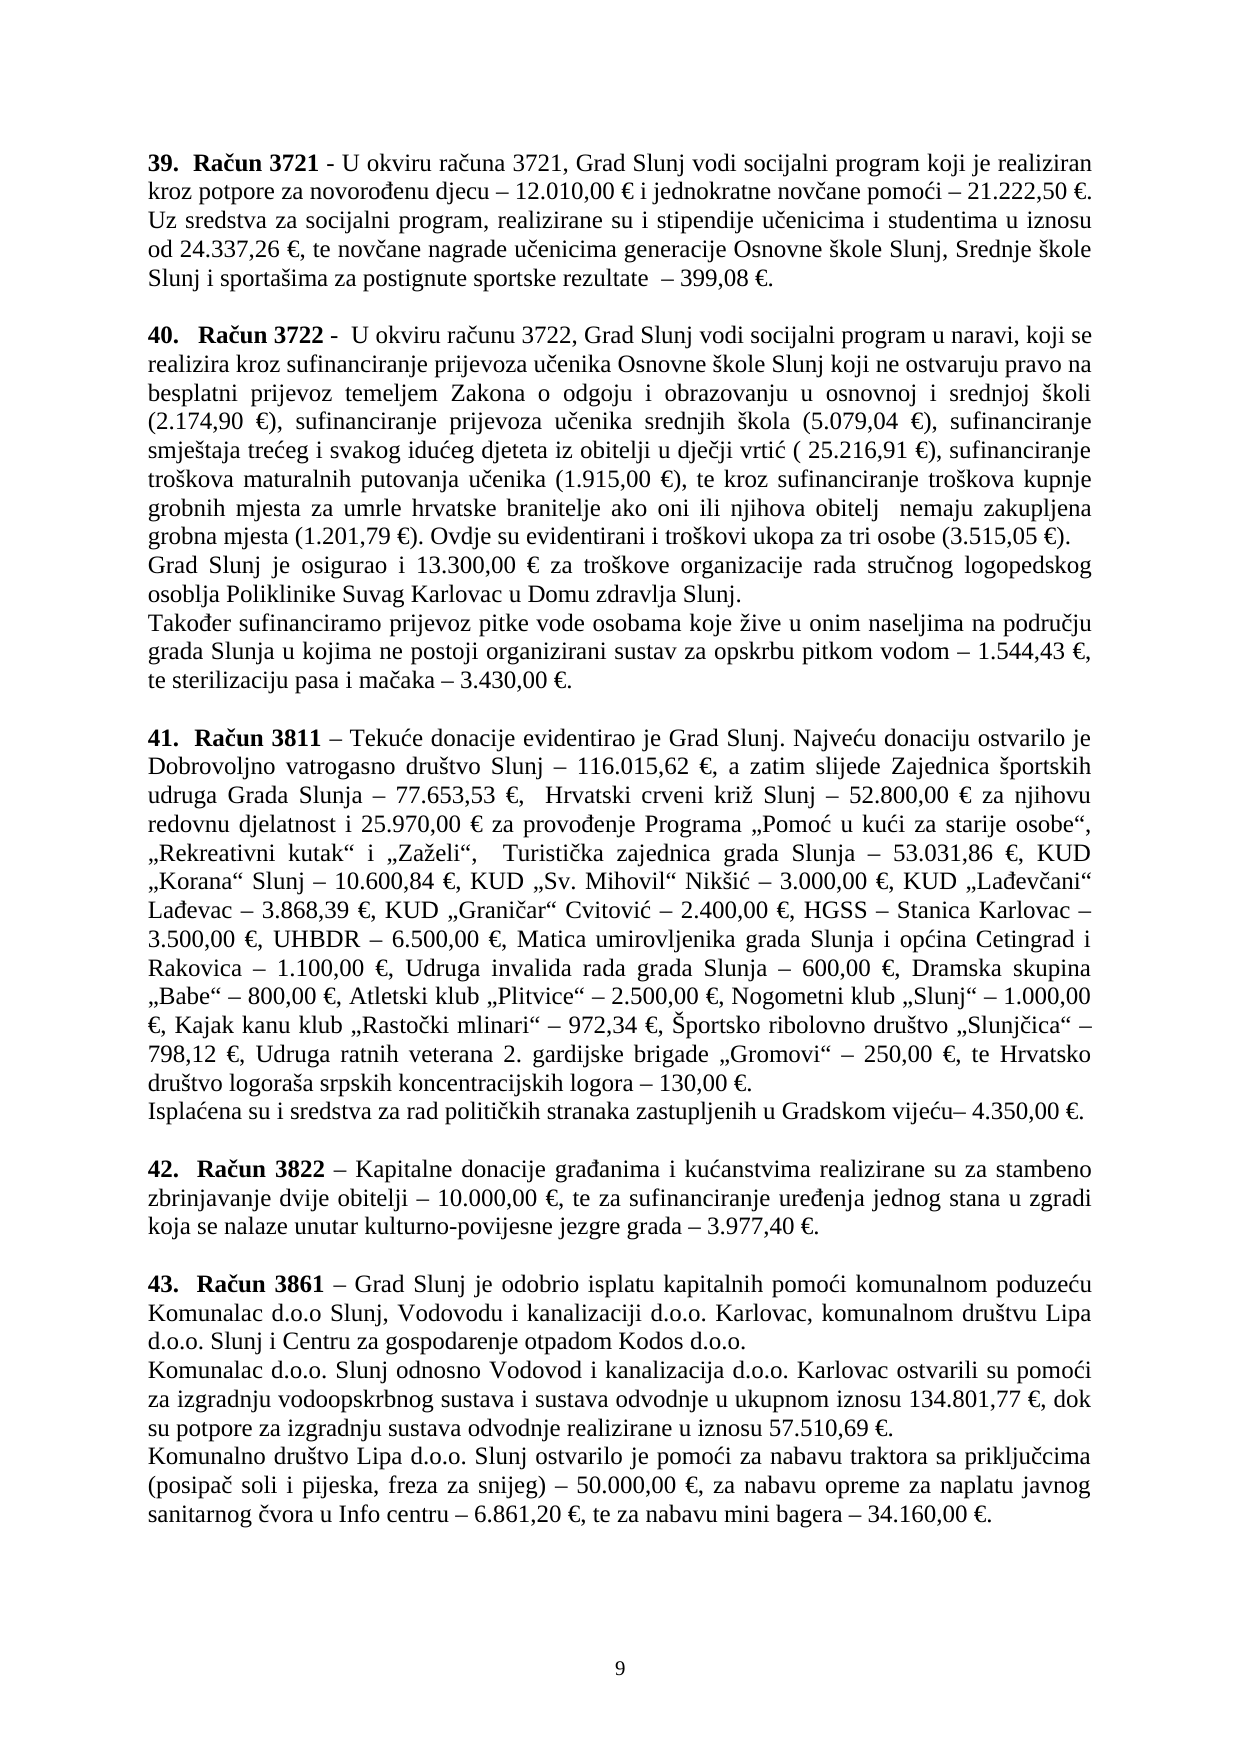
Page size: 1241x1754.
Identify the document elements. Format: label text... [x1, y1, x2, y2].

text 43. Račun 3861 – Grad Slunj je odobrio isplatu kapitalnih pomoći komunalnom poduzeću Komunalac d.o.o Slunj, Vodovodu i kanalizaciji d.o.o. Karlovac, komunalnom društvu Lipa d.o.o. Slunj i Centru za gospodarenje otpadom Kodos d.o.o. [148, 1269, 1093, 1355]
text 42. Račun 3822 – Kapitalne donacije građanima i kućanstvima realizirane su za stambeno zbrinjavanje dvije obitelji – 10.000,00 €, te za sufinanciranje uređenja jednog stana u zgradi koja se nalaze unutar kulturno-povijesne jezgre grada – 3.977,40 €. [148, 1154, 1093, 1240]
text Isplaćena su i sredstva za rad političkih stranaka zastupljenih u Gradskom vijeću– 4.350,00 €. [148, 1096, 1093, 1125]
text 41. Račun 3811 – Tekuće donacije evidentirao je Grad Slunj. Najveću donaciju ostvarilo je Dobrovoljno vatrogasno društvo Slunj – 116.015,62 €, a zatim slijede Zajednica športskih udruga Grada Slunja – 77.653,53 €, Hrvatski crveni križ Slunj – 52.800,00 € za njihovu redovnu djelatnost i 25.970,00 € za provođenje Programa „Pomoć u kući za starije osobe“, „Rekreativni kutak“ i „Zaželi“, Turistička zajednica grada Slunja – 53.031,86 €, KUD „Korana“ Slunj – 10.600,84 €, KUD „Sv. Mihovil“ Nikšić – 3.000,00 €, KUD „Lađevčani“ Lađevac – 3.868,39 €, KUD „Graničar“ Cvitović – 2.400,00 €, HGSS – Stanica Karlovac – 3.500,00 €, UHBDR – 6.500,00 €, Matica umirovljenika grada Slunja i općina Cetingrad i Rakovica – 1.100,00 €, Udruga invalida rada grada Slunja – 600,00 €, Dramska skupina „Babe“ – 800,00 €, Atletski klub „Plitvice“ – 2.500,00 €, Nogometni klub „Slunj“ – 1.000,00 €, Kajak kanu klub „Rastočki mlinari“ – 972,34 €, Športsko ribolovno društvo „Slunjčica“ – 798,12 €, Udruga ratnih veterana 2. gardijske brigade „Gromovi“ – 250,00 €, te Hrvatsko društvo logoraša srpskih koncentracijskih logora – 130,00 €. [148, 723, 1093, 1096]
text Komunalac d.o.o. Slunj odnosno Vodovod i kanalizacija d.o.o. Karlovac ostvarili su pomoći za izgradnju vodoopskrbnog sustava i sustava odvodnje u ukupnom iznosu 134.801,77 €, dok su potpore za izgradnju sustava odvodnje realizirane u iznosu 57.510,69 €. [148, 1355, 1093, 1441]
text Također sufinanciramo prijevoz pitke vode osobama koje žive u onim naseljima na području grada Slunja u kojima ne postoji organizirani sustav za opskrbu pitkom vodom – 1.544,43 €, te sterilizaciju pasa i mačaka – 3.430,00 €. [148, 608, 1093, 694]
text 39. Račun 3721 - U okviru računa 3721, Grad Slunj vodi socijalni program koji je realiziran kroz potpore za novorođenu djecu – 12.010,00 € i jednokratne novčane pomoći – 21.222,50 €. Uz sredstva za socijalni program, realizirane su i stipendije učenicima i studentima u iznosu od 24.337,26 €, te novčane nagrade učenicima generacije Osnovne škole Slunj, Srednje škole Slunj i sportašima za postignute sportske rezultate – 399,08 €. [148, 148, 1093, 291]
text Grad Slunj je osigurao i 13.300,00 € za troškove organizacije rada stručnog logopedskog osoblja Poliklinike Suvag Karlovac u Domu zdravlja Slunj. [148, 550, 1093, 608]
text 40. Račun 3722 - U okviru računu 3722, Grad Slunj vodi socijalni program u naravi, koji se realizira kroz sufinanciranje prijevoza učenika Osnovne škole Slunj koji ne ostvaruju pravo na besplatni prijevoz temeljem Zakona o odgoju i obrazovanju u osnovnoj i srednjoj školi (2.174,90 €), sufinanciranje prijevoza učenika srednjih škola (5.079,04 €), sufinanciranje smještaja trećeg i svakog idućeg djeteta iz obitelji u dječji vrtić ( 25.216,91 €), sufinanciranje troškova maturalnih putovanja učenika (1.915,00 €), te kroz sufinanciranje troškova kupnje grobnih mjesta za umrle hrvatske branitelje ako oni ili njihova obitelj nemaju zakupljena grobna mjesta (1.201,79 €). Ovdje su evidentirani i troškovi ukopa za tri osobe (3.515,05 €). [148, 320, 1093, 550]
text Komunalno društvo Lipa d.o.o. Slunj ostvarilo je pomoći za nabavu traktora sa priključcima (posipač soli i pijeska, freza za snijeg) – 50.000,00 €, za nabavu opreme za naplatu javnog sanitarnog čvora u Info centru – 6.861,20 €, te za nabavu mini bagera – 34.160,00 €. [148, 1441, 1093, 1528]
